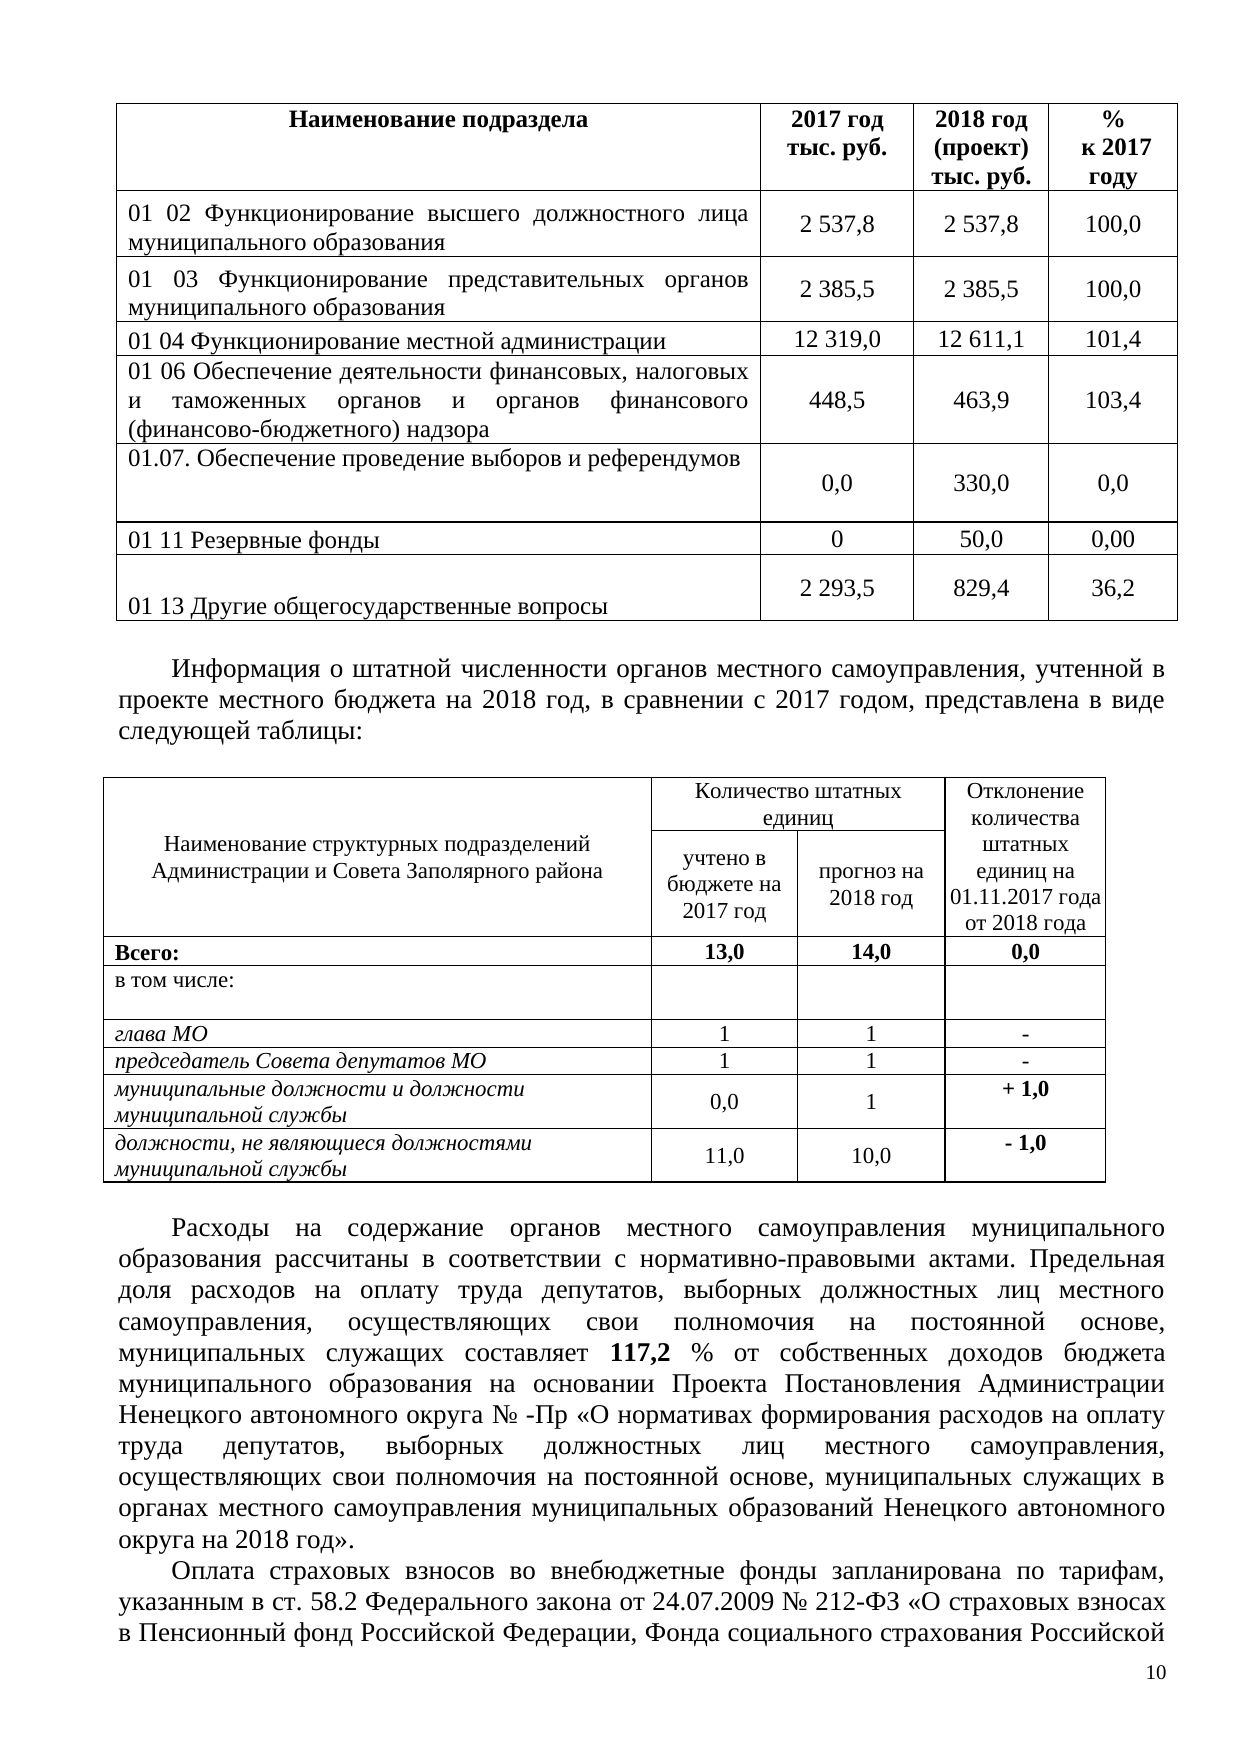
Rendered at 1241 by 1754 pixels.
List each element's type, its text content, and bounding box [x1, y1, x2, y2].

table_cell [798, 966, 944, 1019]
table_cell 2 293,5 [761, 555, 913, 620]
table_cell Всего: [104, 937, 651, 965]
table_cell 10,0 [798, 1129, 944, 1181]
table_cell 1 [798, 1075, 944, 1128]
table_cell 0,0 [946, 937, 1105, 965]
table_cell 829,4 [914, 555, 1048, 620]
table_header 2018 год (проект) тыс. руб. [914, 104, 1048, 190]
table_cell 0 [761, 523, 913, 554]
table_cell - [946, 1048, 1105, 1074]
table_cell 103,4 [1049, 356, 1177, 442]
table_header Отклонение количества штатных единиц на 01.11.2017 года от 2018 года [946, 778, 1105, 936]
table_header 2017 год тыс. руб. [761, 104, 913, 190]
table_cell - 1,0 [946, 1129, 1105, 1181]
table_cell 2 385,5 [914, 257, 1048, 321]
table_cell 0,00 [1049, 523, 1177, 554]
table_cell глава МО [104, 1020, 651, 1047]
table_header Наименование подраздела [117, 104, 760, 190]
table_cell 01 04 Функционирование местной администрации [117, 322, 760, 355]
table_cell 11,0 [652, 1129, 797, 1181]
table_cell 1 [652, 1048, 797, 1074]
table_header Количество штатных единиц [652, 778, 944, 830]
table_cell муниципальные должности и должности муниципальной службы [104, 1075, 651, 1128]
table_cell 2 537,8 [914, 191, 1048, 256]
table_cell 50,0 [914, 523, 1048, 554]
table_cell 1 [798, 1020, 944, 1047]
table_cell 0,0 [652, 1075, 797, 1128]
table_cell 101,4 [1049, 322, 1177, 355]
table_cell 1 [652, 1020, 797, 1047]
table_cell 14,0 [798, 937, 944, 965]
table_cell [652, 966, 797, 1019]
table_cell 330,0 [914, 444, 1048, 521]
table_cell 100,0 [1049, 191, 1177, 256]
table_cell 463,9 [914, 356, 1048, 442]
table_header Наименование структурных подразделений Администрации и Совета Заполярного района [104, 778, 651, 936]
table_cell 01.07. Обеспечение проведение выборов и референдумов [117, 444, 760, 521]
table_cell 13,0 [652, 937, 797, 965]
table_cell председатель Совета депутатов МО [104, 1048, 651, 1074]
table_cell + 1,0 [946, 1075, 1105, 1128]
table_cell 01 11 Резервные фонды [117, 523, 760, 554]
text Информация о штатной численности органов местного самоуправления, учтенной в проекте местного бюджета на 2018 год, в сравнении с 2017 годом, представлена в виде следующей таблицы: [118, 652, 1166, 745]
table_cell 01 02 Функционирование высшего должностного лица муниципального образования [117, 191, 760, 256]
table_cell 12 611,1 [914, 322, 1048, 355]
table_cell 0,0 [761, 444, 913, 521]
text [118, 1554, 1166, 1647]
table_cell 100,0 [1049, 257, 1177, 321]
table_cell [946, 966, 1105, 1019]
table_cell 01 13 Другие общегосударственные вопросы [117, 555, 760, 620]
table_cell 01 06 Обеспечение деятельности финансовых, налоговых и таможенных органов и органов финансового (финансово-бюджетного) надзора [117, 356, 760, 442]
table_cell прогноз на 2018 год [798, 831, 944, 936]
table_cell 1 [798, 1048, 944, 1074]
table_cell 36,2 [1049, 555, 1177, 620]
table_cell 448,5 [761, 356, 913, 442]
table_cell должности, не являющиеся должностями муниципальной службы [104, 1129, 651, 1181]
table_cell учтено в бюджете на 2017 год [652, 831, 797, 936]
table_header % к 2017 году [1049, 104, 1177, 190]
table_cell 12 319,0 [761, 322, 913, 355]
table_cell 01 03 Функционирование представительных органов муниципального образования [117, 257, 760, 321]
table_cell 2 385,5 [761, 257, 913, 321]
table_cell в том числе: [104, 966, 651, 1019]
text Расходы на содержание органов местного самоуправления муниципального образования рассчитаны в соответствии с нормативно-правовыми актами. Предельная доля расходов на оплату труда депутатов, выборных должностных лиц местного самоуправления, осуществляющих свои полномочия на постоянной основе, муниципальных служащих составляет 117,2 % от собственных доходов бюджета муниципального образования на основании Проекта Постановления Администрации Ненецкого автономного округа № -Пр «О нормативах формирования расходов на оплату труда депутатов, выборных должностных лиц местного самоуправления, осуществляющих свои полномочия на постоянной основе, муниципальных служащих в органах местного самоуправления муниципальных образований Ненецкого автономного округа на 2018 год». [118, 1211, 1166, 1554]
table_cell 0,0 [1049, 444, 1177, 521]
table_cell - [946, 1020, 1105, 1047]
table_cell 2 537,8 [761, 191, 913, 256]
